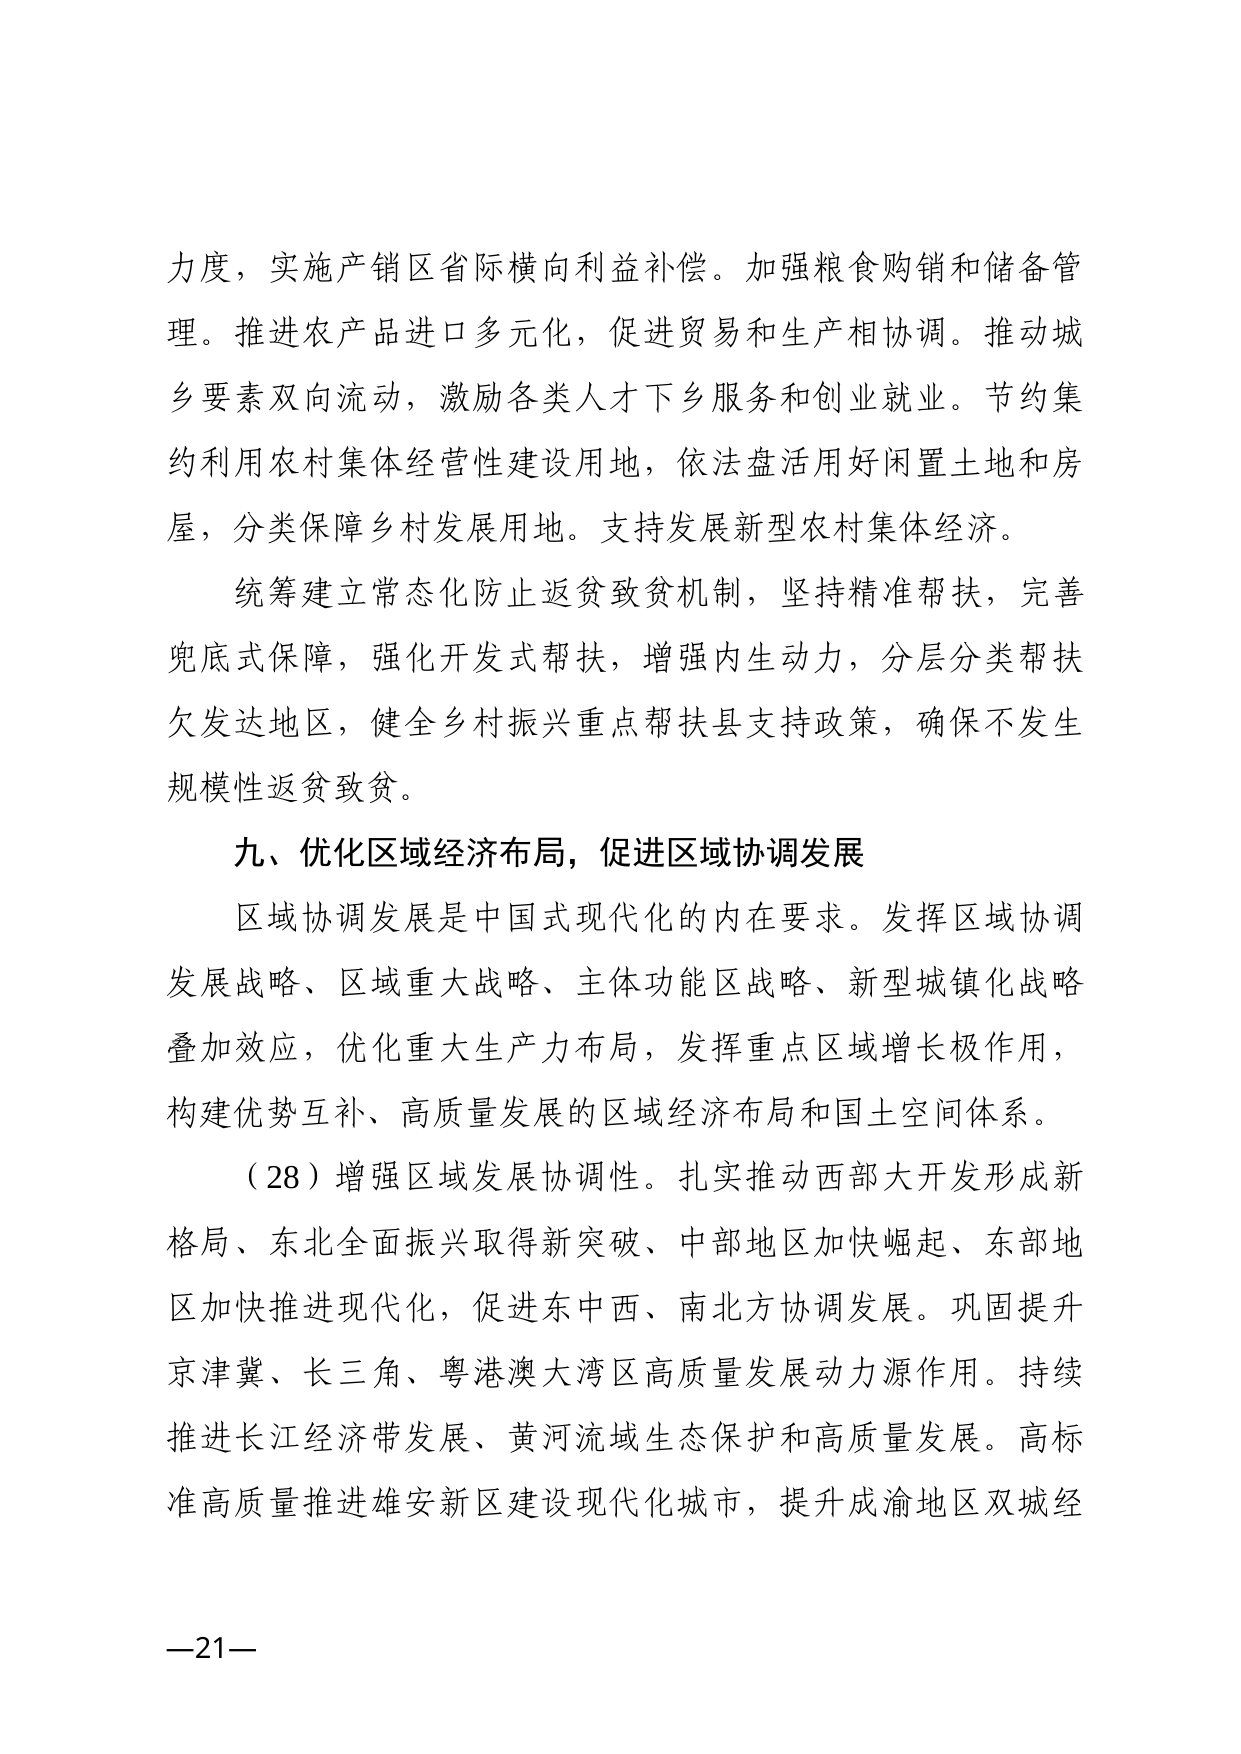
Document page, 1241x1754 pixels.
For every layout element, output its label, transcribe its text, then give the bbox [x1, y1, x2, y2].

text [165, 233, 1087, 558]
text 统筹建立常态化防止返贫致贫机制，坚持精准帮扶，完善兜底式保障，强化开发式帮扶，增强内生动力，分层分类帮扶欠发达地区，健全乡村振兴重点帮扶县支持政策，确保不发生规模性返贫致贫。 [165, 558, 1087, 818]
text 区域协调发展是中国式现代化的内在要求。发挥区域协调发展战略、区域重大战略、主体功能区战略、新型城镇化战略叠加效应，优化重大生产力布局，发挥重点区域增长极作用，构建优势互补、高质量发展的区域经济布局和国土空间体系。 [165, 883, 1087, 1143]
text 九、优化区域经济布局，促进区域协调发展 [165, 818, 1087, 883]
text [165, 1143, 1087, 1533]
